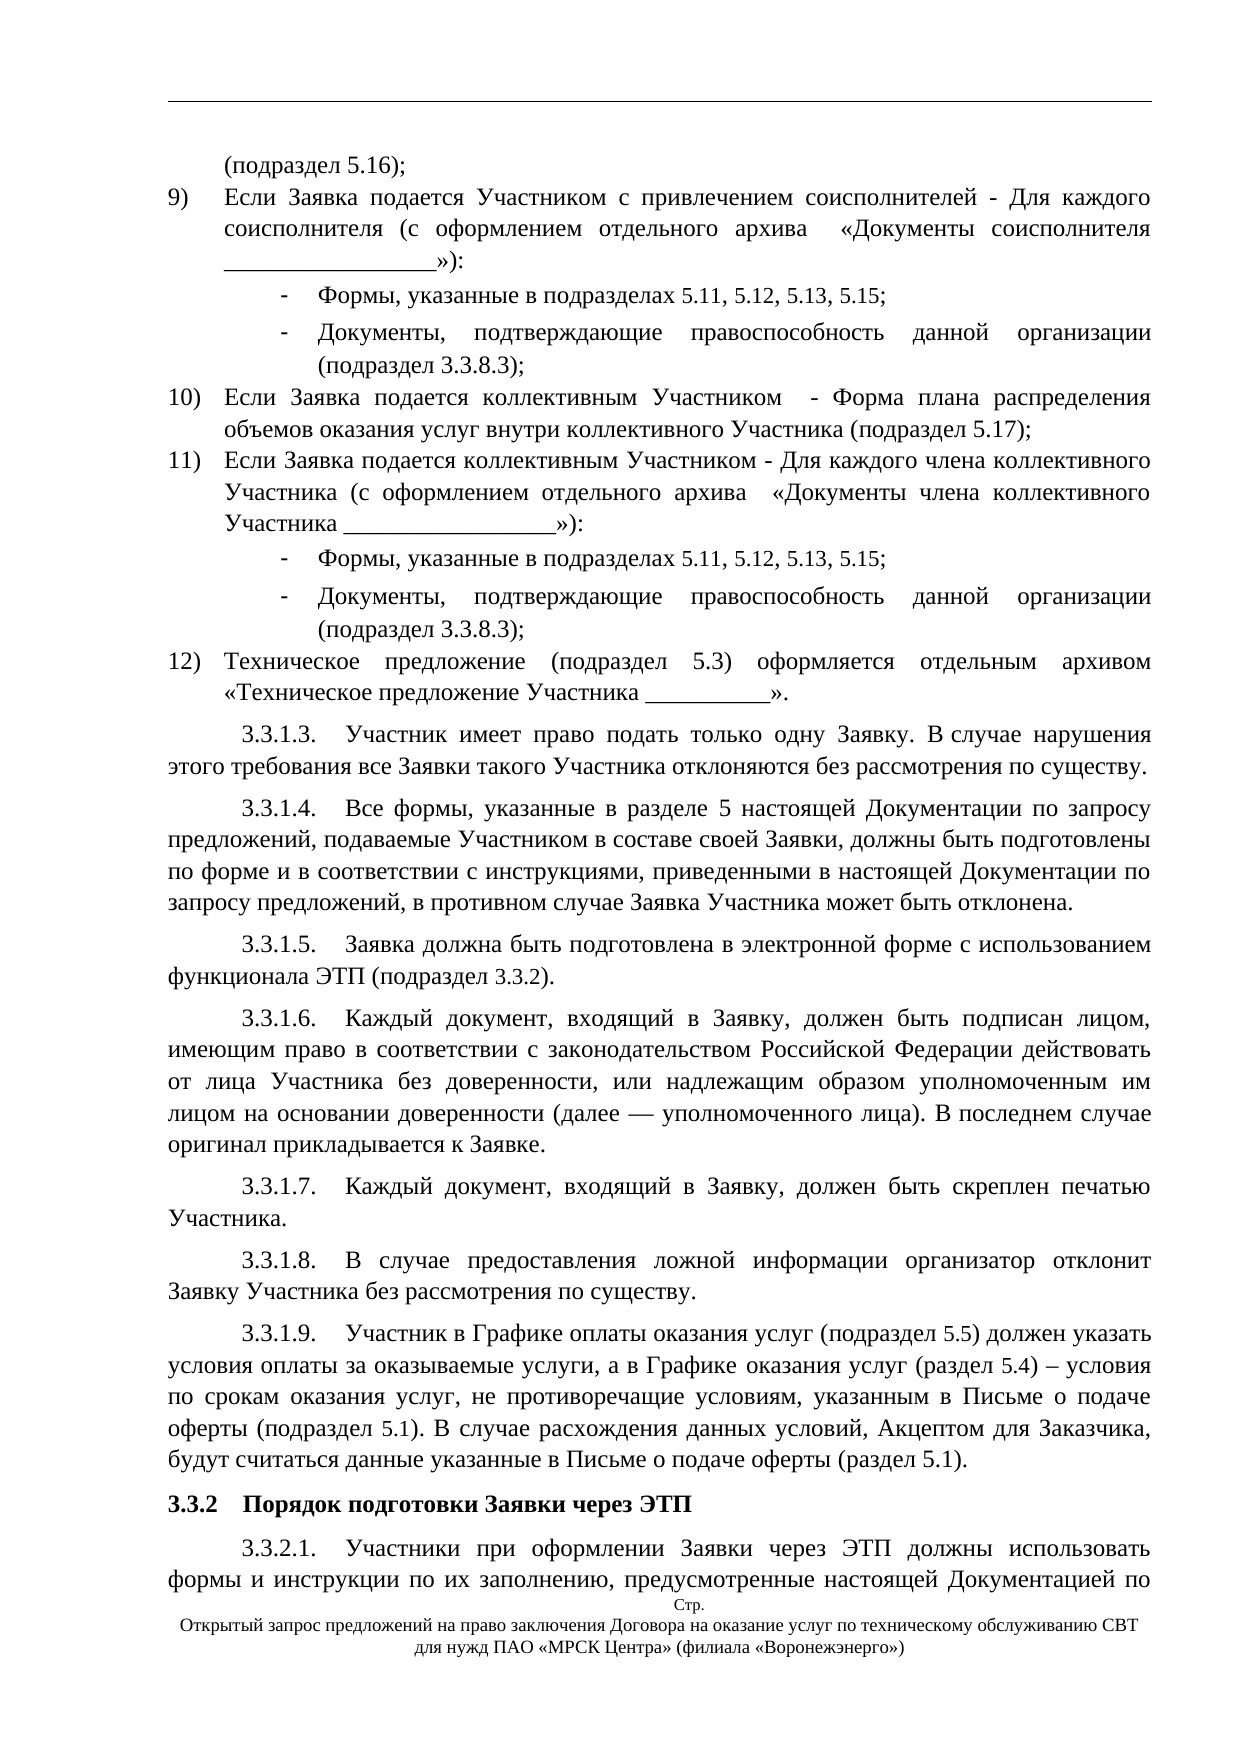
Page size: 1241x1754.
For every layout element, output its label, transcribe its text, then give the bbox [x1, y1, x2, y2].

list Каждый документ, входящий в Заявку, должен быть скреплен печатью Участника. [168, 1171, 1152, 1232]
list Участник в Графике оплаты оказания услуг (подраздел 5.5) должен указать условия оплаты за оказываемые услуги, а в Графике оказания услуг (раздел 5.4) – условия по срокам оказания услуг, не противоречащие условиям, указанным в Письме о подаче оферты (подраздел 5.1). В случае расхождения данных условий, Акцептом для Заказчика, будут считаться данные указанные в Письме о подаче оферты (раздел 5.1). [168, 1318, 1152, 1473]
list В случае предоставления ложной информации организатор отклонит Заявку Участника без рассмотрения по существу. [168, 1245, 1152, 1305]
list Документы, подтверждающие правоспособность данной организации (подраздел 3.3.8.3); [280, 577, 1152, 643]
subtitle Порядок подготовки Заявки через ЭТП [168, 1489, 1152, 1517]
list Заявка должна быть подготовлена в электронной форме с использованием функционала ЭТП (подраздел 3.3.2). [168, 929, 1152, 990]
list Формы, указанные в подразделах 5.11, 5.12, 5.13, 5.15; [280, 540, 1152, 574]
list Техническое предложение (подраздел 5.3) оформляется отдельным архивом «Техническое предложение Участника __________». [168, 646, 1152, 706]
list Если Заявка подается коллективным Участником - Форма плана распределения объемов оказания услуг внутри коллективного Участника (подраздел 5.17); [168, 382, 1152, 442]
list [168, 150, 1152, 179]
list Каждый документ, входящий в Заявку, должен быть подписан лицом, имеющим право в соответствии с законодательством Российской Федерации действовать от лица Участника без доверенности, или надлежащим образом уполномоченным им лицом на основании доверенности (далее — уполномоченного лица). В последнем случае оригинал прикладывается к Заявке. [168, 1003, 1152, 1158]
list Если Заявка подается Участником с привлечением соисполнителей - Для каждого соисполнителя (с оформлением отдельного архива «Документы соисполнителя _________________»): [168, 182, 1152, 273]
list Участник имеет право подать только одну Заявку. В случае нарушения этого требования все Заявки такого Участника отклоняются без рассмотрения по существу. [168, 719, 1152, 779]
list Документы, подтверждающие правоспособность данной организации (подраздел 3.3.8.3); [280, 314, 1152, 379]
list Все формы, указанные в разделе 5 настоящей Документации по запросу предложений, подаваемые Участником в составе своей Заявки, должны быть подготовлены по форме и в соответствии с инструкциями, приведенными в настоящей Документации по запросу предложений, в противном случае Заявка Участника может быть отклонена. [168, 793, 1152, 916]
list Формы, указанные в подразделах 5.11, 5.12, 5.13, 5.15; [280, 276, 1152, 310]
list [168, 1533, 1152, 1593]
list Если Заявка подается коллективным Участником - Для каждого члена коллективного Участника (с оформлением отдельного архива «Документы члена коллективного Участника _________________»): [168, 445, 1152, 537]
